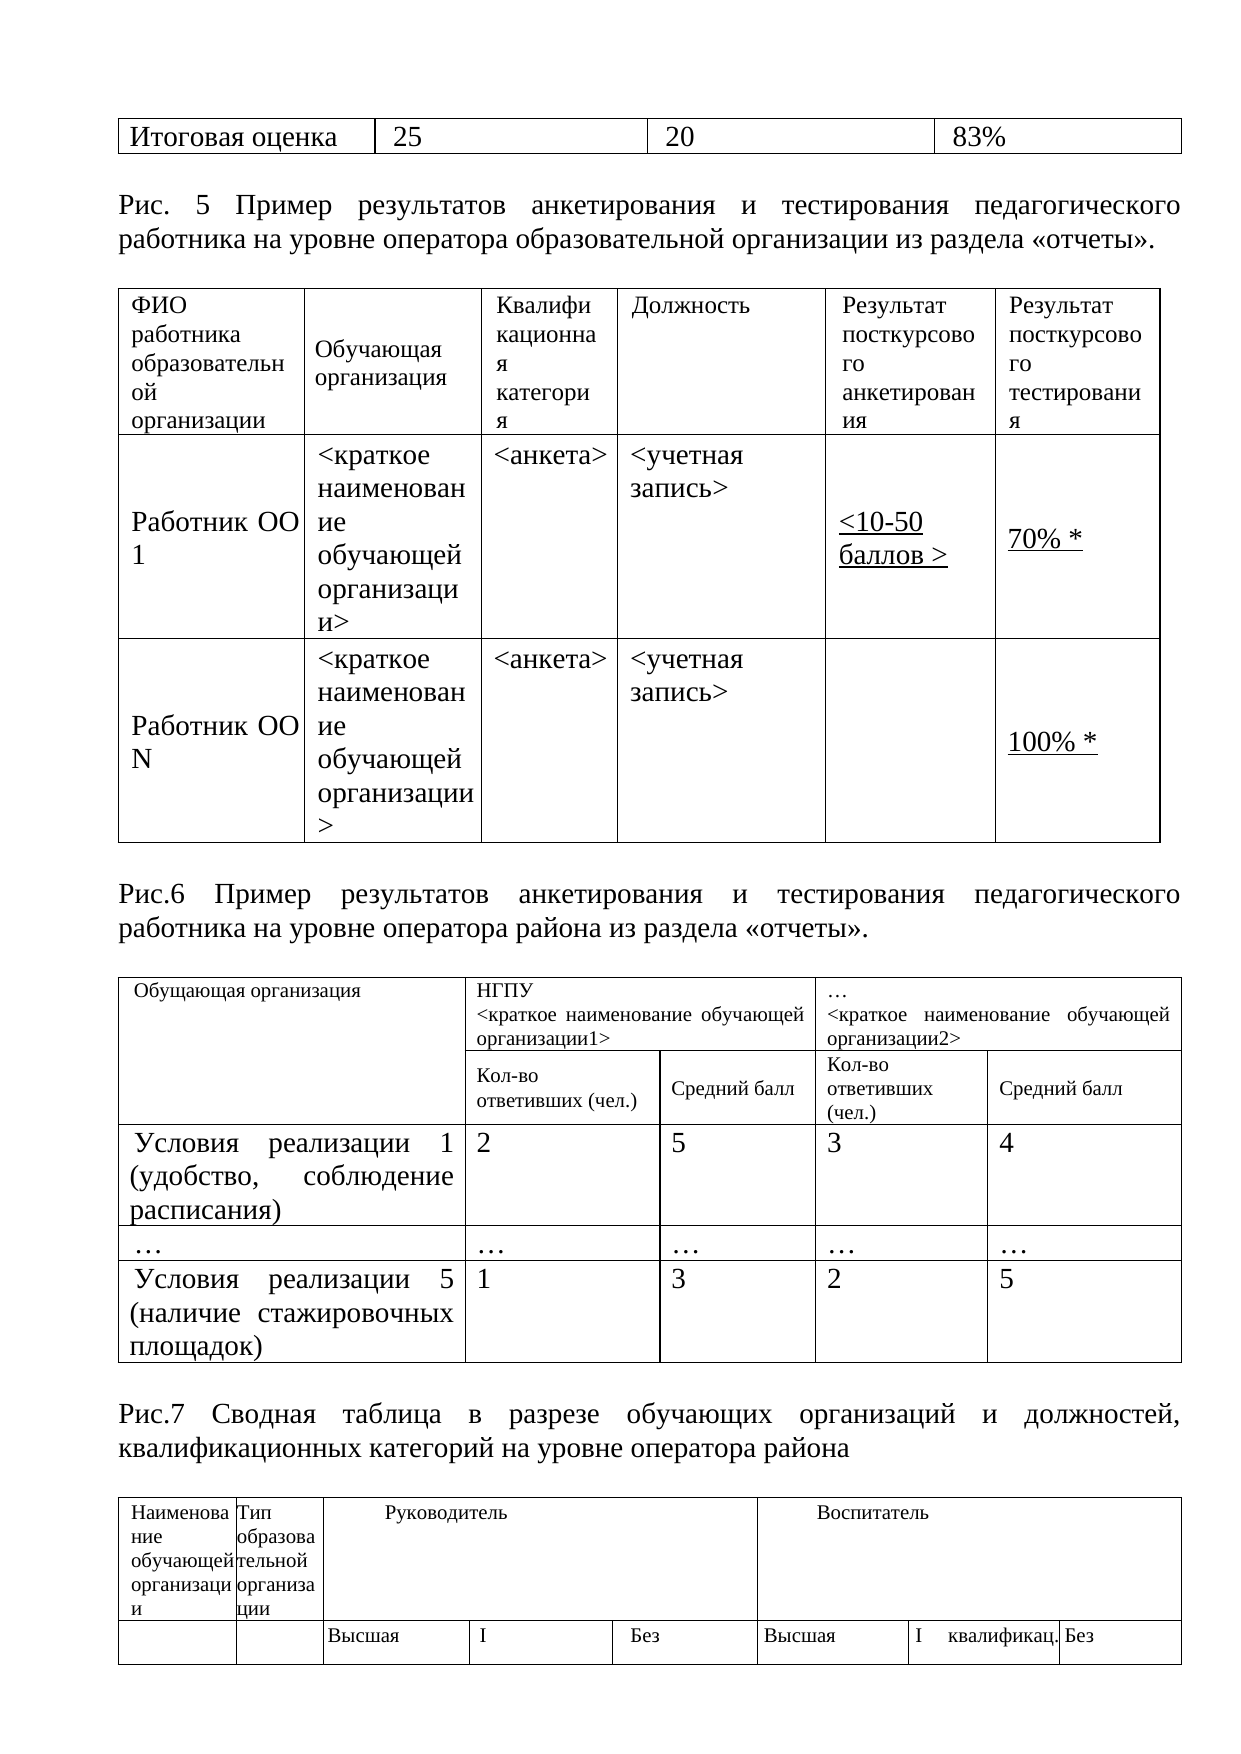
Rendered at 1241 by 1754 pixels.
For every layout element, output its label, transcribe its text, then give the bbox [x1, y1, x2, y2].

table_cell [470, 1621, 612, 1664]
table_cell [119, 1621, 236, 1664]
table_header ФИО работника образовательной организации [119, 289, 304, 434]
table_header … <краткое наименование обучающей организации2> [816, 978, 1181, 1050]
table_cell 70% * [996, 435, 1159, 638]
table_cell 20 [648, 119, 934, 153]
table_cell … [466, 1226, 659, 1260]
text Рис. 5 Пример результатов анкетирования и тестирования педагогического работника на уровне оператора образовательной организации из раздела «отчеты». [118, 187, 1181, 254]
table_cell Средний балл [988, 1051, 1181, 1124]
table_cell Итоговая оценка [119, 119, 374, 153]
table_cell … [816, 1226, 987, 1260]
table_cell … [661, 1226, 815, 1260]
table_cell … [119, 1226, 465, 1260]
table_cell <10-50 баллов > [826, 435, 995, 638]
table_cell <учетная запись> [618, 639, 825, 842]
table_cell 4 [988, 1125, 1181, 1225]
table_cell Условия реализации 5 (наличие стажировочных площадок) [119, 1261, 465, 1362]
table_cell Кол-во ответивших (чел.) [816, 1051, 987, 1124]
table_cell <краткое наименование обучающей организации> [305, 639, 481, 842]
table_cell 2 [816, 1261, 987, 1362]
table_header Результат посткурсового анкетирования [826, 289, 995, 434]
table_header Результат посткурсового тестирования [996, 289, 1159, 434]
table_header Обущающая организация [119, 978, 465, 1124]
table_header Должность [618, 289, 825, 434]
table_header Квалификационная категория [482, 289, 617, 434]
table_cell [324, 1621, 469, 1664]
table_cell Условия реализации 1 (удобство, соблюдение расписания) [119, 1125, 465, 1225]
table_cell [909, 1621, 1059, 1664]
table_cell <учетная запись> [618, 435, 825, 638]
table_cell <анкета> [482, 435, 617, 638]
table_cell 3 [661, 1261, 815, 1362]
table_cell 5 [661, 1125, 815, 1225]
table_cell 25 [376, 119, 647, 153]
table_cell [1060, 1621, 1181, 1664]
table_header Наименование обучающей организации [119, 1498, 236, 1620]
table_header НГПУ <краткое наименование обучающей организации1> [466, 978, 815, 1050]
list Рис.7 Сводная таблица в разрезе обучающих организаций и должностей, квалификационных категорий на уровне оператора района [118, 1397, 1181, 1464]
table_cell 1 [466, 1261, 659, 1362]
list Рис.6 Пример результатов анкетирования и тестирования педагогического работника на уровне оператора района из раздела «отчеты». [118, 877, 1181, 944]
table_header Руководитель [324, 1498, 757, 1620]
table_header Тип образовательной организации [237, 1498, 323, 1620]
table_cell 3 [816, 1125, 987, 1225]
table_header Обучающая организация [305, 289, 481, 434]
table_cell Работник ОО N [119, 639, 304, 842]
table_cell Средний балл [661, 1051, 815, 1124]
table_cell Работник ОО 1 [119, 435, 304, 638]
table_cell … [988, 1226, 1181, 1260]
table_cell 2 [466, 1125, 659, 1225]
table_cell [826, 639, 995, 842]
table_cell 100% * [996, 639, 1159, 842]
table_cell <анкета> [482, 639, 617, 842]
table_cell 83% [935, 119, 1181, 153]
table_cell <краткое наименование обучающей организации> [305, 435, 481, 638]
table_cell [758, 1621, 908, 1664]
table_cell 5 [988, 1261, 1181, 1362]
table_header Воспитатель [758, 1498, 1181, 1620]
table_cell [613, 1621, 757, 1664]
table_cell Кол-во ответивших (чел.) [466, 1051, 659, 1124]
table_cell [237, 1621, 323, 1664]
